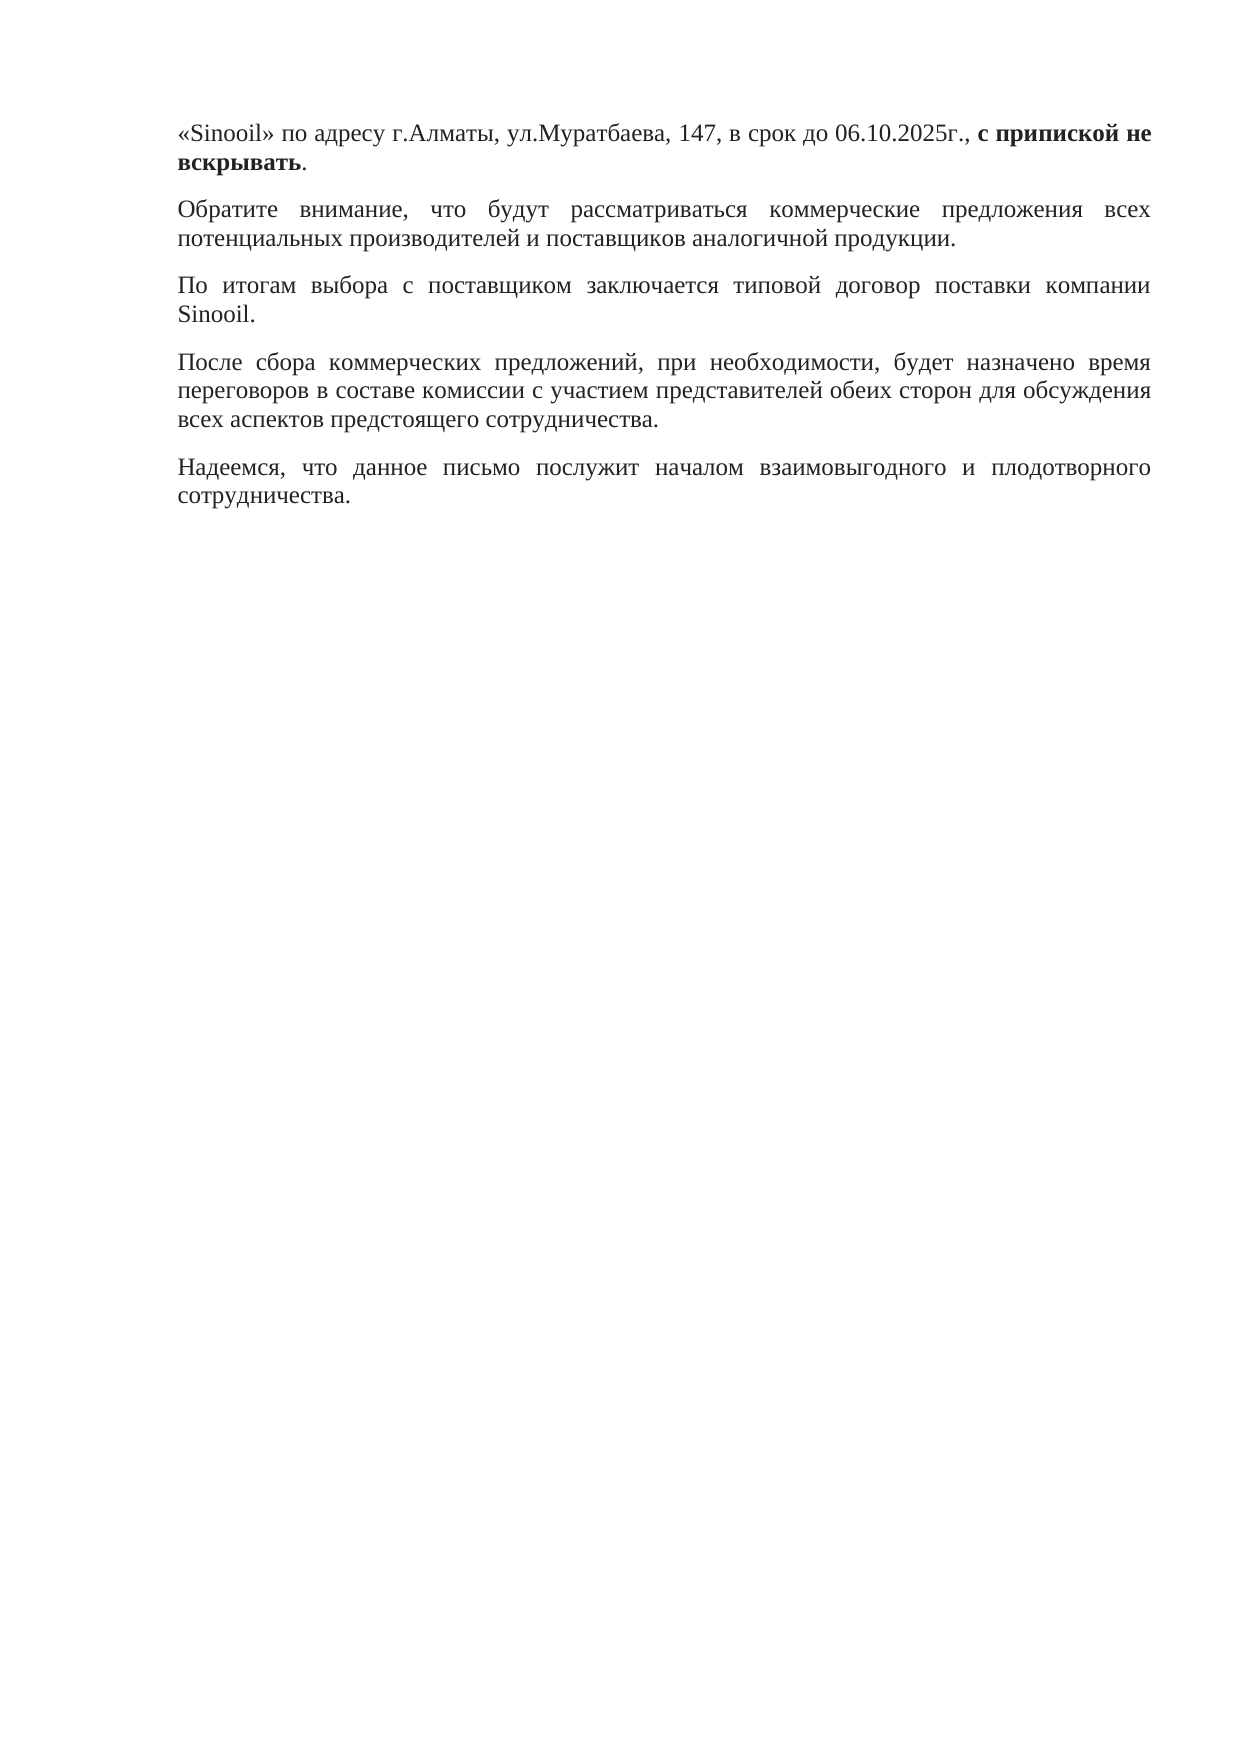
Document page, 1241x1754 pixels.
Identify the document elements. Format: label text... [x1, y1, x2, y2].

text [177, 118, 1152, 176]
text Обратите внимание, что будут рассматриваться коммерческие предложения всех потенциальных производителей и поставщиков аналогичной продукции. [177, 194, 1152, 252]
text По итогам выбора с поставщиком заключается типовой договор поставки компании Sinooil. [177, 271, 1152, 328]
text После сбора коммерческих предложений, при необходимости, будет назначено время переговоров в составе комиссии с участием представителей обеих сторон для обсуждения всех аспектов предстоящего сотрудничества. [177, 347, 1152, 433]
text Надеемся, что данное письмо послужит началом взаимовыгодного и плодотворного сотрудничества. [177, 452, 1152, 509]
